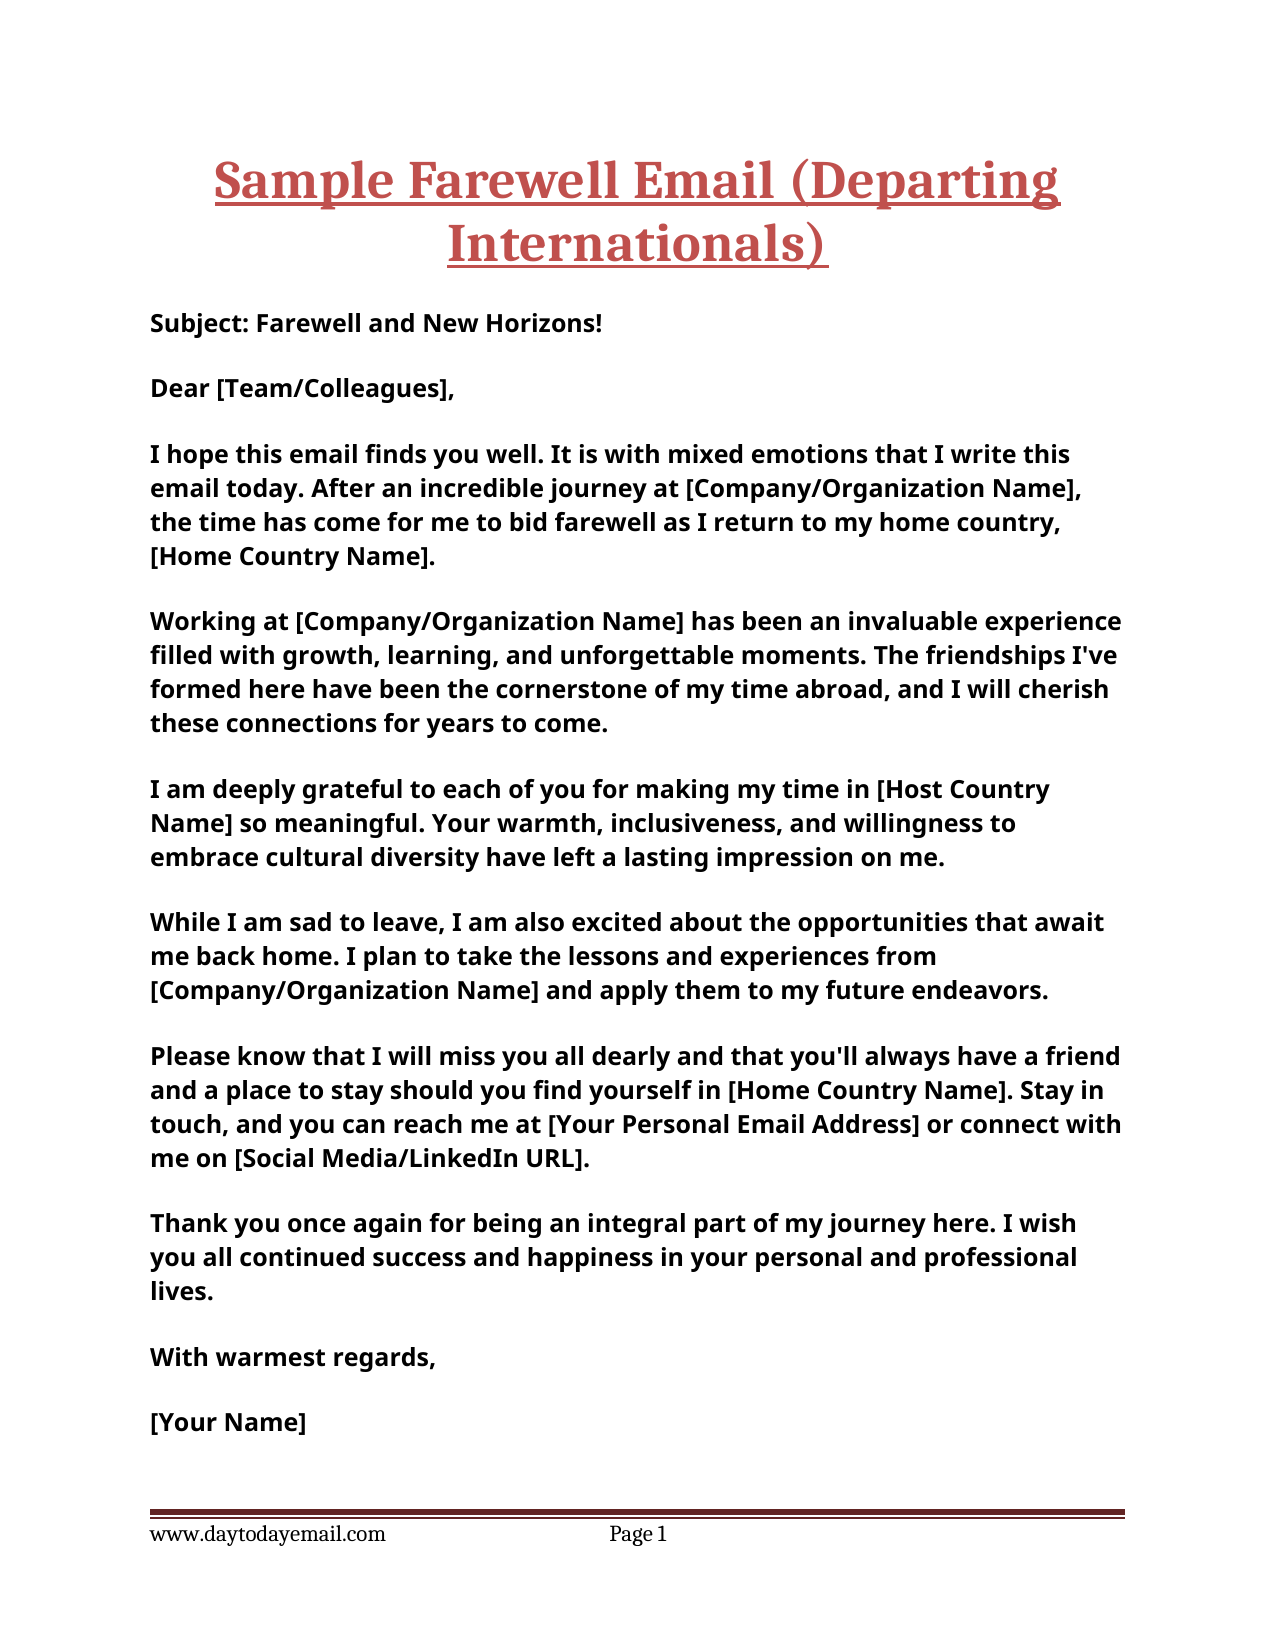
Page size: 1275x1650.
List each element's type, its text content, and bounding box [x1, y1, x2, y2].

text I am deeply grateful to each of you for making my time in [Host Country Name] so meaningful. Your warmth, inclusiveness, and willingness to embrace cultural diversity have left a lasting impression on me. [150, 771, 1125, 874]
text Dear [Team/Colleagues], [150, 371, 1125, 405]
text I hope this email finds you well. It is with mixed emotions that I write this email today. After an incredible journey at [Company/Organization Name], the time has come for me to bid farewell as I return to my home country, [Home Country Name]. [150, 436, 1125, 573]
title Sample Farewell Email (Departing Internationals) [150, 150, 1125, 274]
text [Your Name] [150, 1404, 1125, 1439]
text Thank you once again for being an integral part of my journey here. I wish you all continued success and happiness in your personal and professional lives. [150, 1206, 1125, 1308]
text While I am sad to leave, I am also excited about the opportunities that await me back home. I plan to take the lessons and experiences from [Company/Organization Name] and apply them to my future endeavors. [150, 905, 1125, 1007]
text Working at [Company/Organization Name] has been an invaluable experience filled with growth, learning, and unforgettable moments. The friendships I've formed here have been the cornerstone of my time abroad, and I will cherish these connections for years to come. [150, 604, 1125, 740]
text With warmest regards, [150, 1339, 1125, 1373]
text Please know that I will miss you all dearly and that you'll always have a friend and a place to stay should you find yourself in [Home Country Name]. Stay in touch, and you can reach me at [Your Personal Email Address] or connect with me on [Social Media/LinkedIn URL]. [150, 1038, 1125, 1174]
text Subject: Farewell and New Horizons! [150, 306, 1125, 340]
